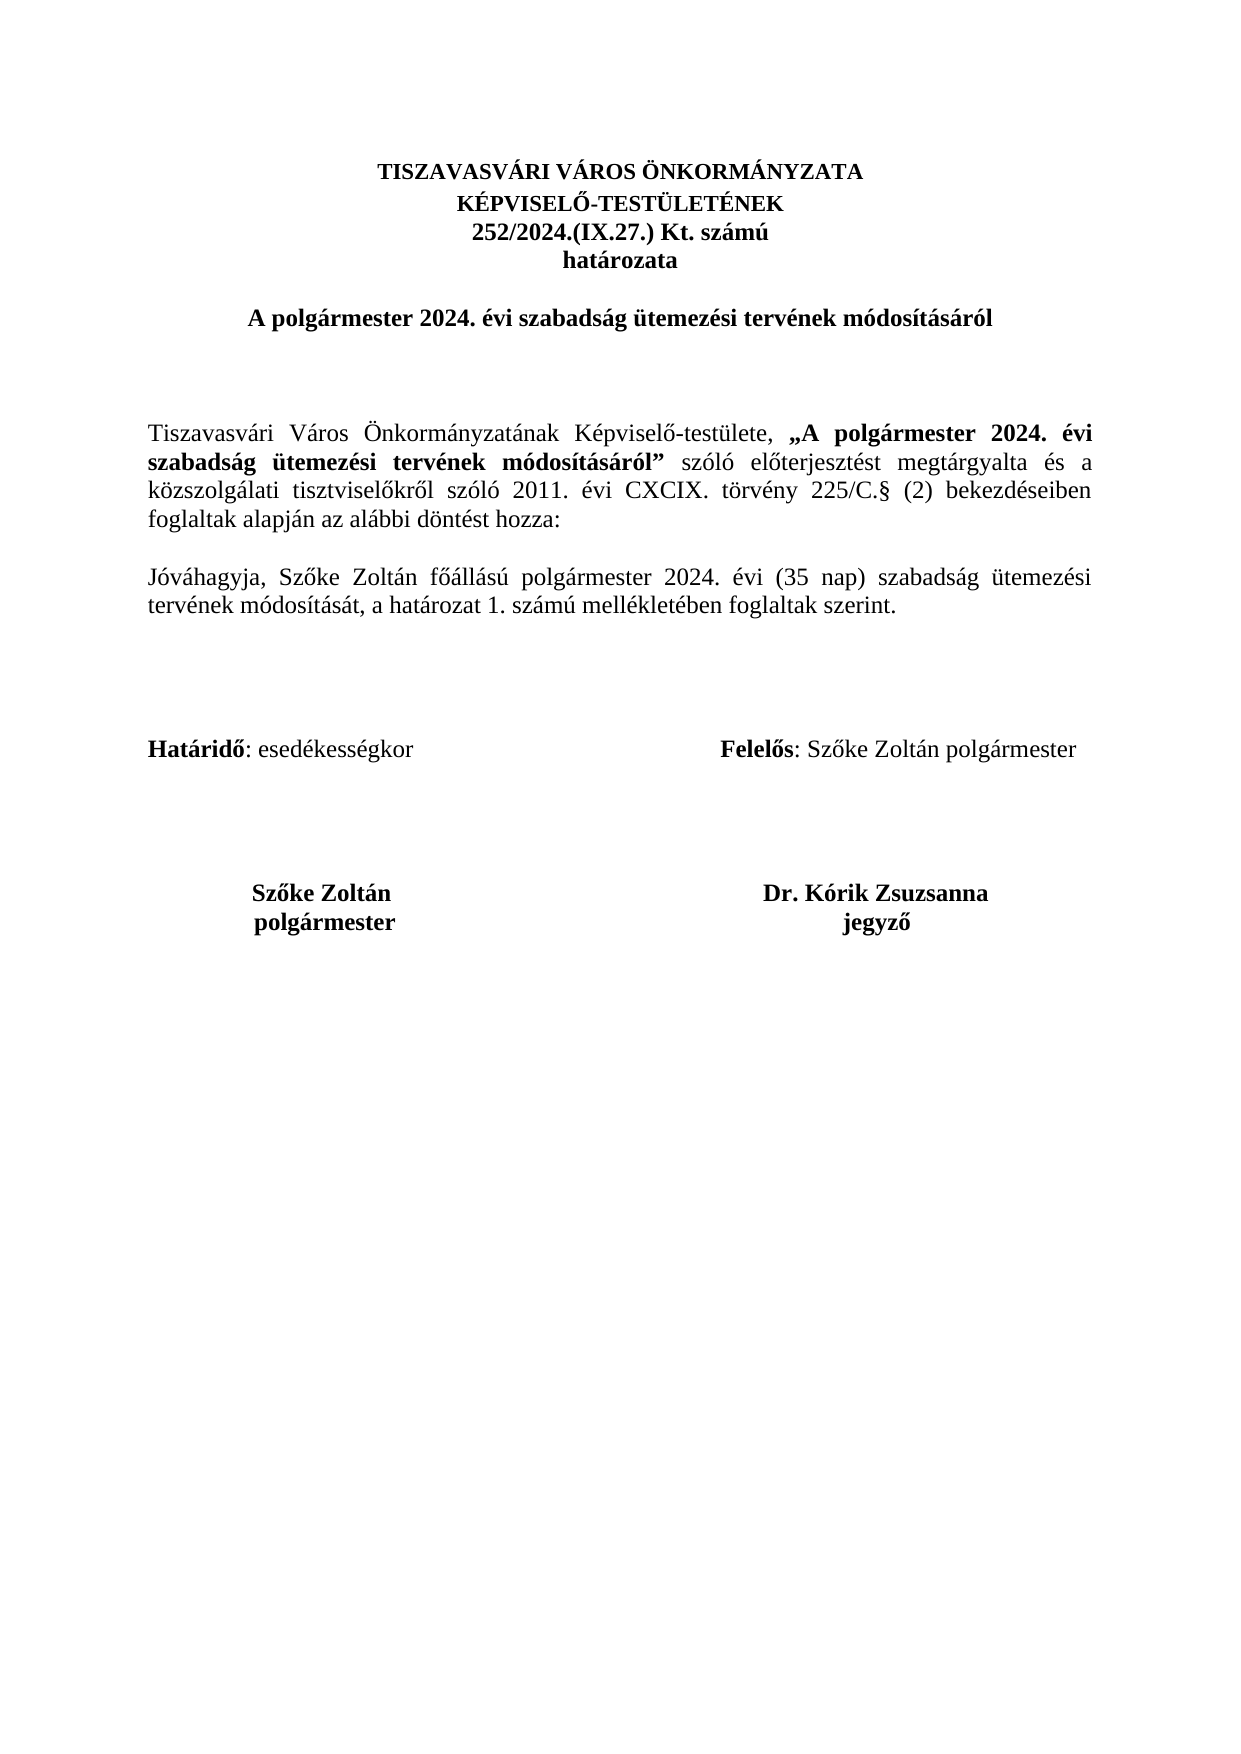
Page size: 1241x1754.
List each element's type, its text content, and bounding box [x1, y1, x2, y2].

text TISZAVASVÁRI VÁROS ÖNKORMÁNYZATA [148, 158, 1093, 184]
text Jóváhagyja, Szőke Zoltán főállású polgármester 2024. évi (35 nap) szabadság ütemezési tervének módosítását, a határozat 1. számú mellékletében foglaltak szerint. [148, 562, 1093, 619]
text határozata [148, 246, 1093, 274]
text A polgármester 2024. évi szabadság ütemezési tervének módosításáról [148, 303, 1093, 332]
text Határidő: esedékességkor Felelős: Szőke Zoltán polgármester [148, 734, 1093, 763]
text Tiszavasvári Város Önkormányzatának Képviselő-testülete, „A polgármester 2024. évi szabadság ütemezési tervének módosításáról” szóló előterjesztést megtárgyalta és a közszolgálati tisztviselőkről szóló 2011. évi CXCIX. törvény 225/C.§ (2) bekezdéseiben foglaltak alapján az alábbi döntést hozza: [148, 418, 1093, 533]
text KÉPVISELŐ-TESTÜLETÉNEK [148, 191, 1093, 217]
text polgármester jegyző [148, 907, 1093, 936]
text 252/2024.(IX.27.) Kt. számú [148, 217, 1093, 246]
text Szőke Zoltán Dr. Kórik Zsuzsanna [148, 878, 1093, 907]
